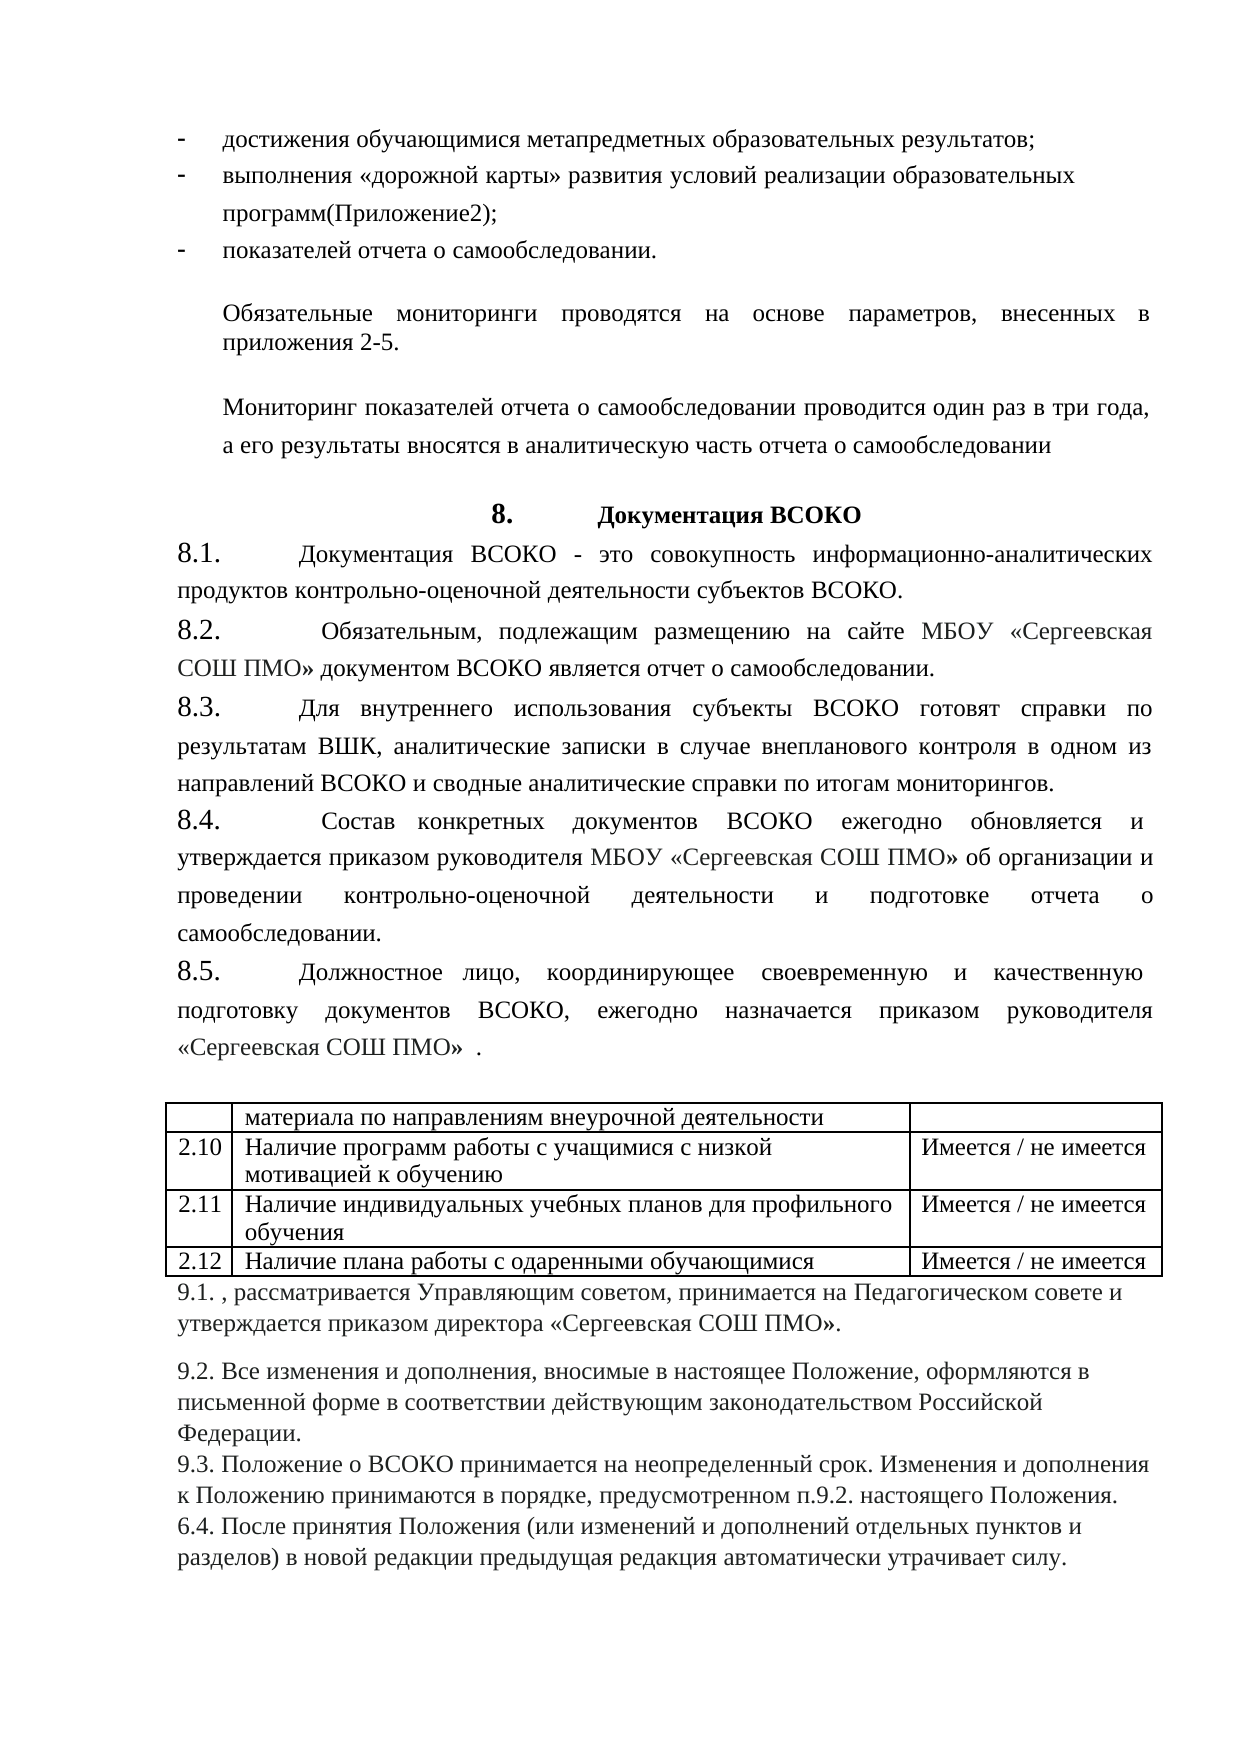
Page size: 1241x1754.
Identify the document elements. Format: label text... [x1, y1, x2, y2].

table_cell Имеется / не имеется [911, 1248, 1161, 1275]
subtitle Документация ВСОКО [177, 496, 1176, 530]
list показателей отчета о самообследовании. [177, 236, 1176, 264]
list достижения обучающимися метапредметных образовательных результатов; [177, 124, 1176, 153]
list Состав конкретных документов ВСОКО ежегодно обновляется и [177, 806, 1176, 836]
table_cell Наличие плана работы с одаренными обучающимися [233, 1248, 909, 1275]
list , рассматривается Управляющим советом, принимается на Педагогическом совете и утверждается приказом директора «Сергеевская СОШ ПМО». [177, 1277, 1131, 1337]
text утверждается приказом руководителя МБОУ «Сергеевская СОШ ПМО» об организации и проведении контрольно-оценочной деятельности и подготовке отчета о самообследовании. [177, 842, 1153, 947]
text 6.4. После принятия Положения (или изменений и дополнений отдельных пунктов и разделов) в новой редакции предыдущая редакция автоматически утрачивает силу. [177, 1511, 1085, 1571]
list Обязательным, подлежащим размещению на сайте МБОУ «Сергеевская СОШ ПМО» документом ВСОКО является отчет о самообследовании. [177, 612, 1153, 681]
table_cell 2.10 [167, 1133, 231, 1188]
table_cell Наличие программ работы с учащимися с низкой мотивацией к обучению [233, 1133, 909, 1188]
table_header материала по направлениям внеурочной деятельности [233, 1104, 909, 1131]
table_cell Имеется / не имеется [911, 1191, 1161, 1246]
list Должностное лицо, координирующее своевременную и качественную [177, 956, 1176, 986]
table_cell 2.12 [167, 1248, 231, 1275]
table_header [167, 1104, 231, 1131]
text Обязательные мониторинги проводятся на основе параметров, внесенных в приложения 2-5. [222, 298, 1151, 355]
list выполнения «дорожной карты» развития условий реализации образовательных программ(Приложение2); [177, 161, 1153, 227]
table_cell Имеется / не имеется [911, 1133, 1161, 1188]
table_header [911, 1104, 1161, 1131]
list Для внутреннего использования субъекты ВСОКО готовят справки по результатам ВШК, аналитические записки в случае внепланового контроля в одном из направлений ВСОКО и сводные аналитические справки по итогам мониторингов. [177, 689, 1153, 797]
list Все изменения и дополнения, вносимые в настоящее Положение, оформляются в письменной форме в соответствии действующим законодательством Российской Федерации. [177, 1356, 1091, 1447]
text подготовку документов ВСОКО, ежегодно назначается приказом руководителя «Сергеевская СОШ ПМО» . [177, 995, 1153, 1061]
table_cell Наличие индивидуальных учебных планов для профильного обучения [233, 1191, 909, 1246]
text Мониторинг показателей отчета о самообследовании проводится один раз в три года, а его результаты вносятся в аналитическую часть отчета о самообследовании [222, 392, 1159, 458]
table_cell 2.11 [167, 1191, 231, 1246]
list Документация ВСОКО - это совокупность информационно-аналитических продуктов контрольно-оценочной деятельности субъектов ВСОКО. [177, 535, 1153, 604]
list Положение о ВСОКО принимается на неопределенный срок. Изменения и дополнения к Положению принимаются в порядке, предусмотренном п.9.2. настоящего Положения. [177, 1449, 1151, 1509]
